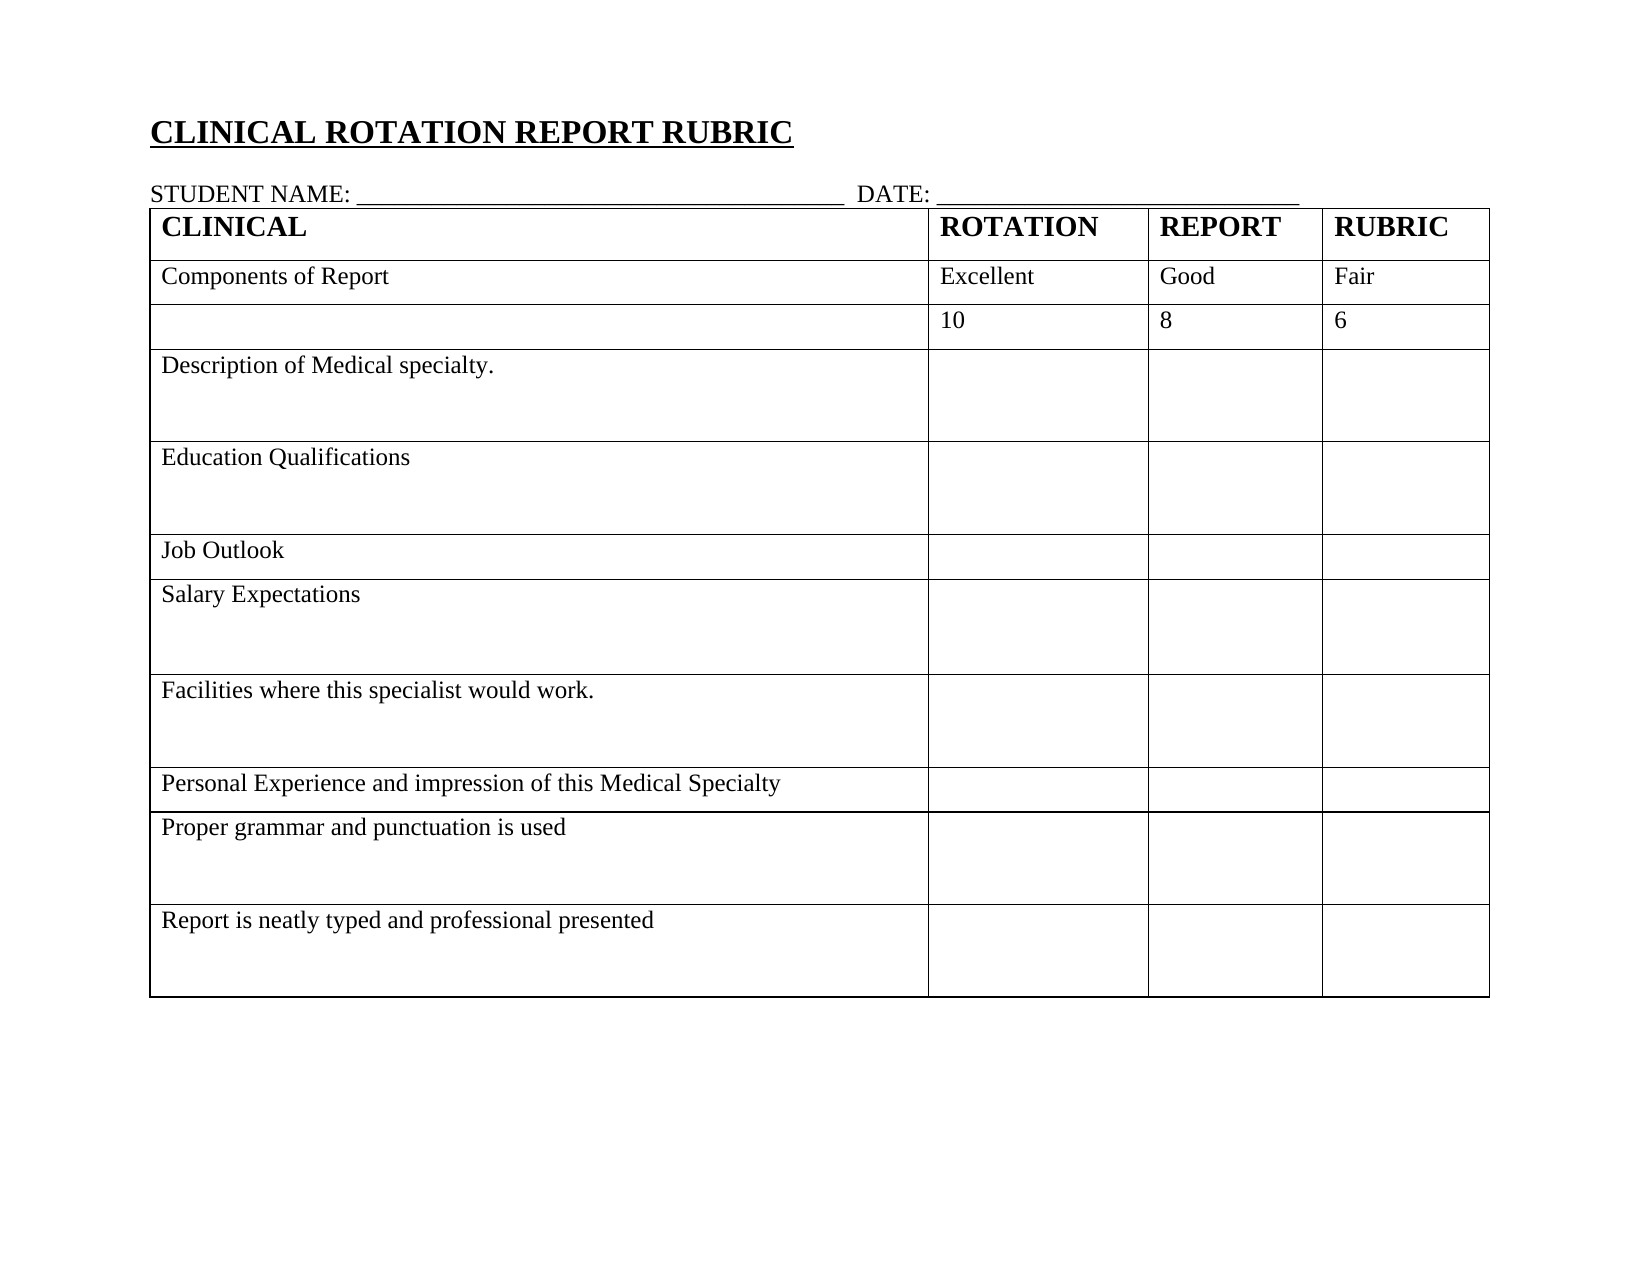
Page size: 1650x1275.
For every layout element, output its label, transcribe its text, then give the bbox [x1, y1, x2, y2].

table_header RUBRIC [1323, 209, 1489, 260]
table_cell [1149, 813, 1322, 904]
table_cell [929, 350, 1148, 441]
table_cell [929, 905, 1148, 996]
table_cell [1323, 905, 1489, 996]
table_cell 8 [1149, 305, 1322, 349]
table_header REPORT [1149, 209, 1322, 260]
table_cell [1323, 675, 1489, 767]
table_cell [1149, 442, 1322, 534]
table_cell Good [1149, 261, 1322, 304]
table_cell [929, 580, 1148, 674]
table_cell [1149, 905, 1322, 996]
table_cell [1323, 350, 1489, 441]
table_cell Education Qualifications [151, 442, 928, 534]
text CLINICAL ROTATION REPORT RUBRIC [150, 112, 1500, 151]
table_cell [151, 305, 928, 349]
table_cell [929, 535, 1148, 578]
table_cell Excellent [929, 261, 1148, 304]
table_cell Fair [1323, 261, 1489, 304]
table_cell Report is neatly typed and professional presented [151, 905, 928, 996]
table_cell [929, 675, 1148, 767]
table_cell [1323, 813, 1489, 904]
table_cell Facilities where this specialist would work. [151, 675, 928, 767]
table_cell Personal Experience and impression of this Medical Specialty [151, 768, 928, 811]
table_cell [1149, 580, 1322, 674]
table_cell Proper grammar and punctuation is used [151, 813, 928, 904]
table_cell Salary Expectations [151, 580, 928, 674]
table_cell [1149, 675, 1322, 767]
table_cell [929, 768, 1148, 811]
table_cell [929, 813, 1148, 904]
text STUDENT NAME: _______________________________________ DATE: _____________________________ [150, 179, 1500, 208]
table_cell [1323, 768, 1489, 811]
table_cell Components of Report [151, 261, 928, 304]
table_cell [1149, 535, 1322, 578]
table_cell [1323, 442, 1489, 534]
table_cell [1149, 768, 1322, 811]
table_header CLINICAL [151, 209, 928, 260]
table_cell [1323, 580, 1489, 674]
table_cell [929, 442, 1148, 534]
table_cell 6 [1323, 305, 1489, 349]
table_cell [1323, 535, 1489, 578]
table_cell 10 [929, 305, 1148, 349]
table_cell Description of Medical specialty. [151, 350, 928, 441]
table_header ROTATION [929, 209, 1148, 260]
table_cell Job Outlook [151, 535, 928, 578]
table_cell [1149, 350, 1322, 441]
